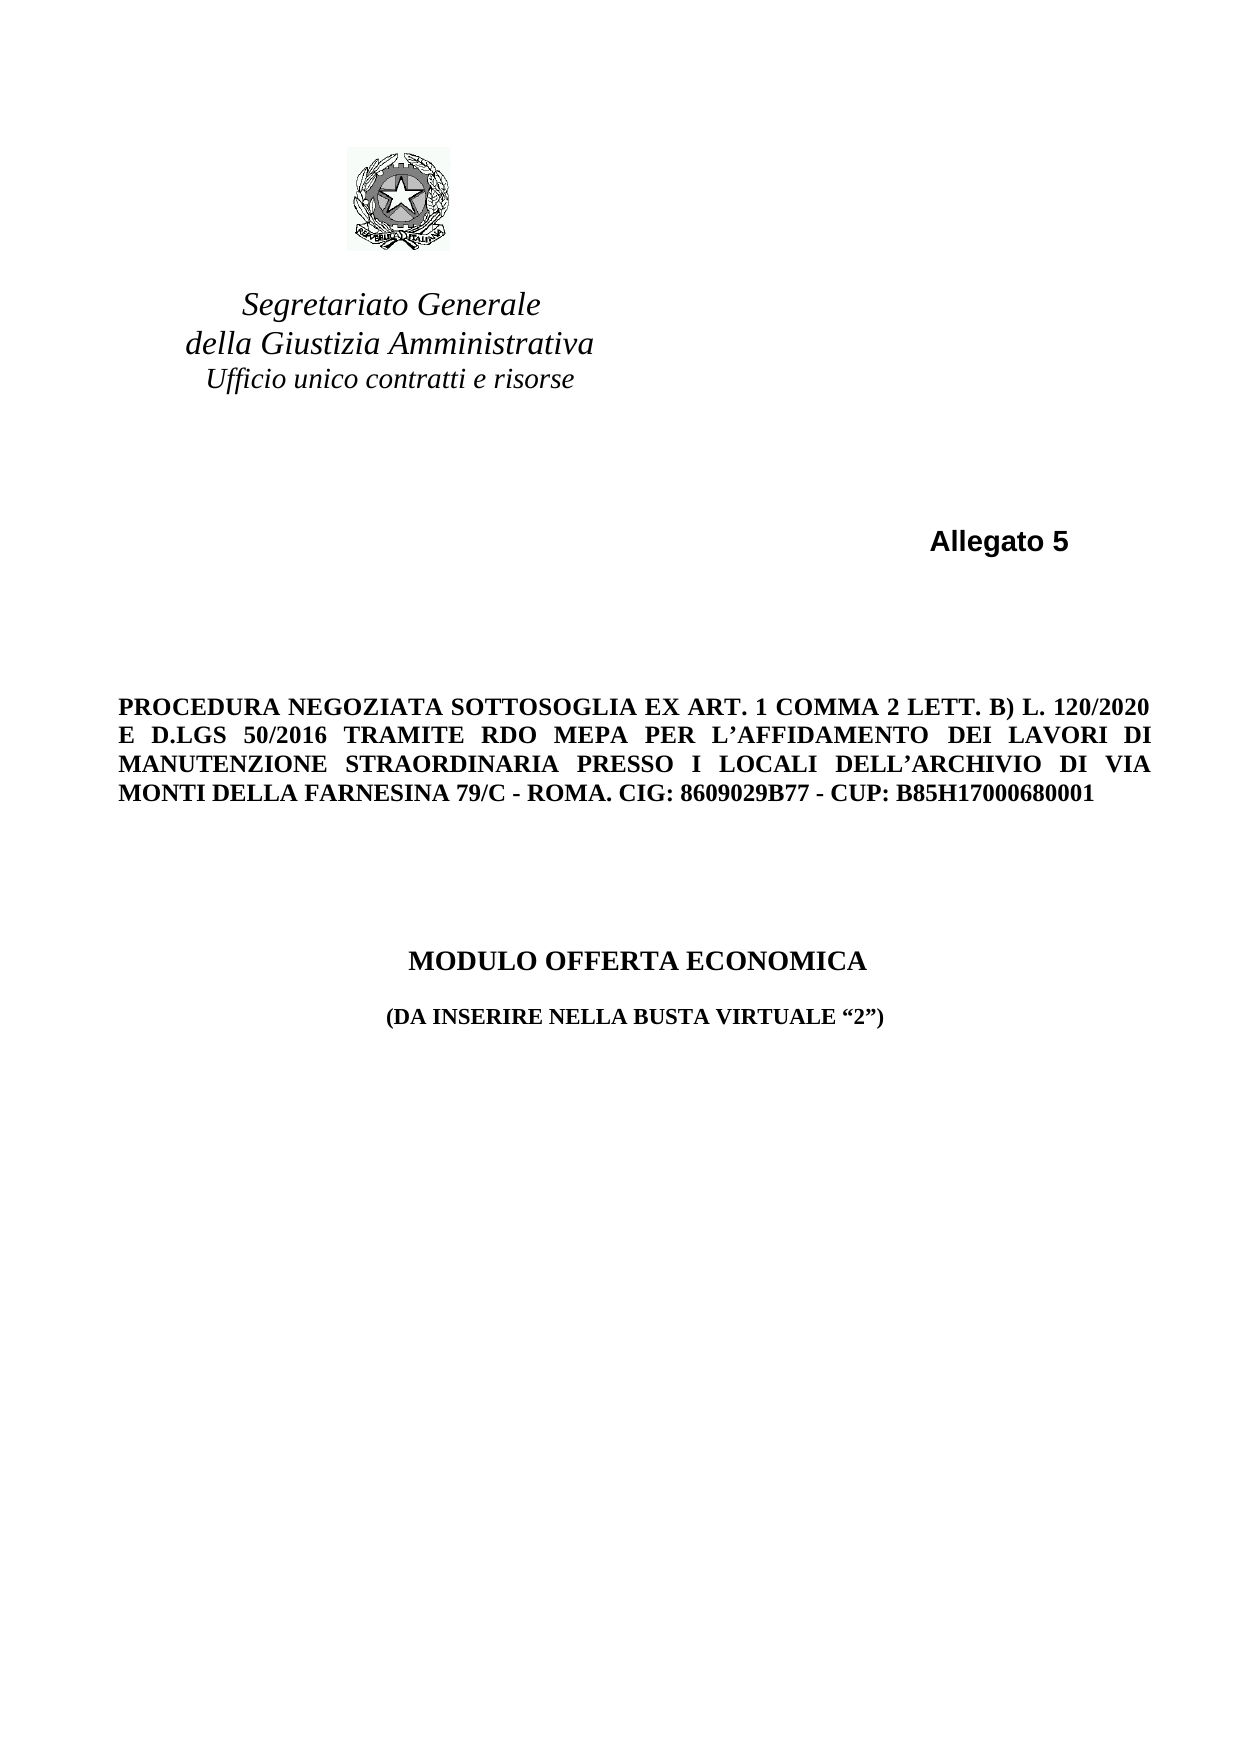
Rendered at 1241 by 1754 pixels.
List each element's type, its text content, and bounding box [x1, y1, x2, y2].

text MODULO OFFERTA ECONOMICA [118, 944, 1152, 977]
text Ufficio unico contratti e risorse [103, 361, 679, 395]
picture [347, 147, 451, 251]
text (DA INSERIRE NELLA BUSTA VIRTUALE “2”) [118, 1003, 1152, 1029]
text Allegato 5 [929, 524, 1152, 558]
text Segretariato Generale [103, 284, 679, 323]
text PROCEDURA NEGOZIATA SOTTOSOGLIA EX ART. 1 COMMA 2 LETT. B) L. 120/2020 E D.LGS 50/2016 TRAMITE RDO MEPA PER L’AFFIDAMENTO DEI LAVORI DI MANUTENZIONE STRAORDINARIA PRESSO I LOCALI DELL’ARCHIVIO DI VIA MONTI DELLA FARNESINA 79/C - ROMA. CIG: 8609029B77 - CUP: B85H17000680001 [118, 692, 1152, 807]
text della Giustizia Amministrativa [103, 323, 679, 361]
